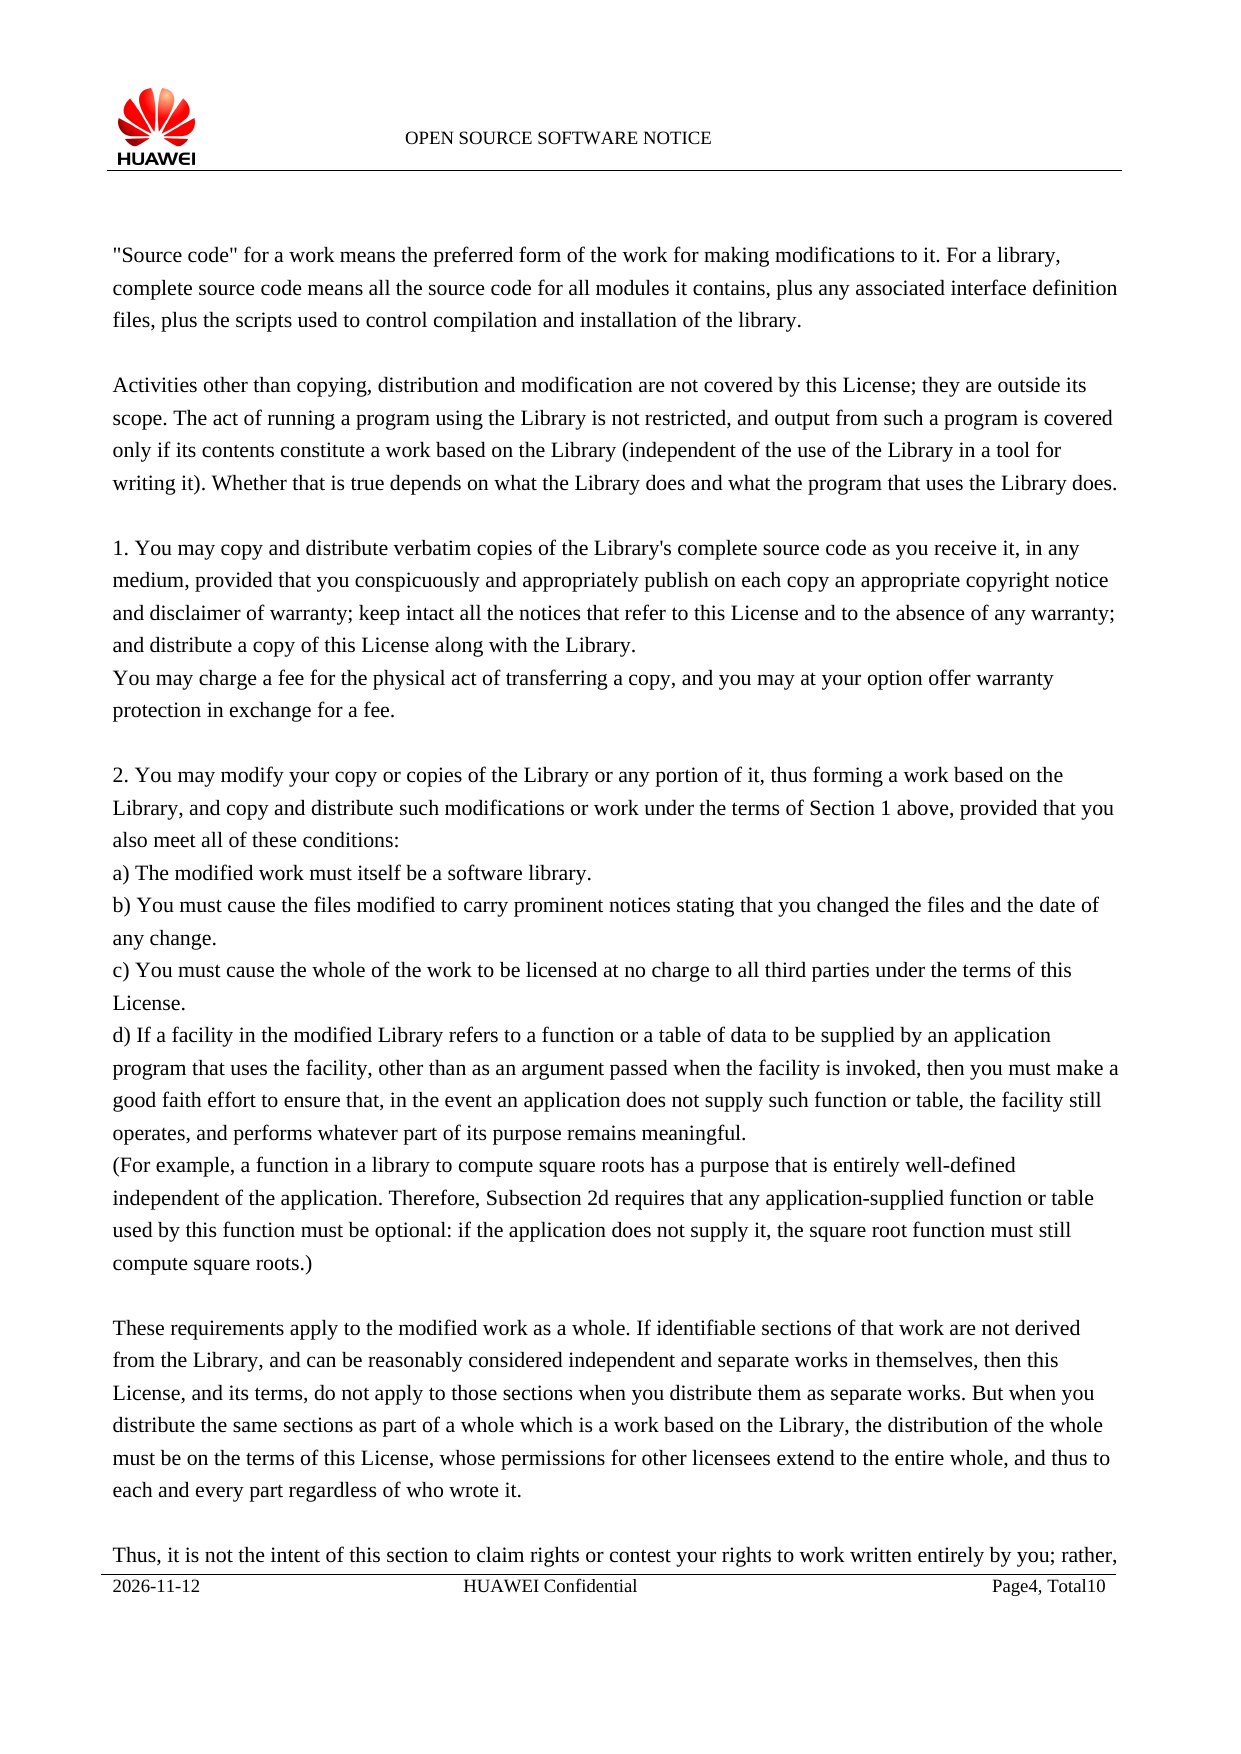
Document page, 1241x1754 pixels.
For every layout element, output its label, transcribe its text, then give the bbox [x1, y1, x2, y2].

picture [118, 88, 195, 165]
